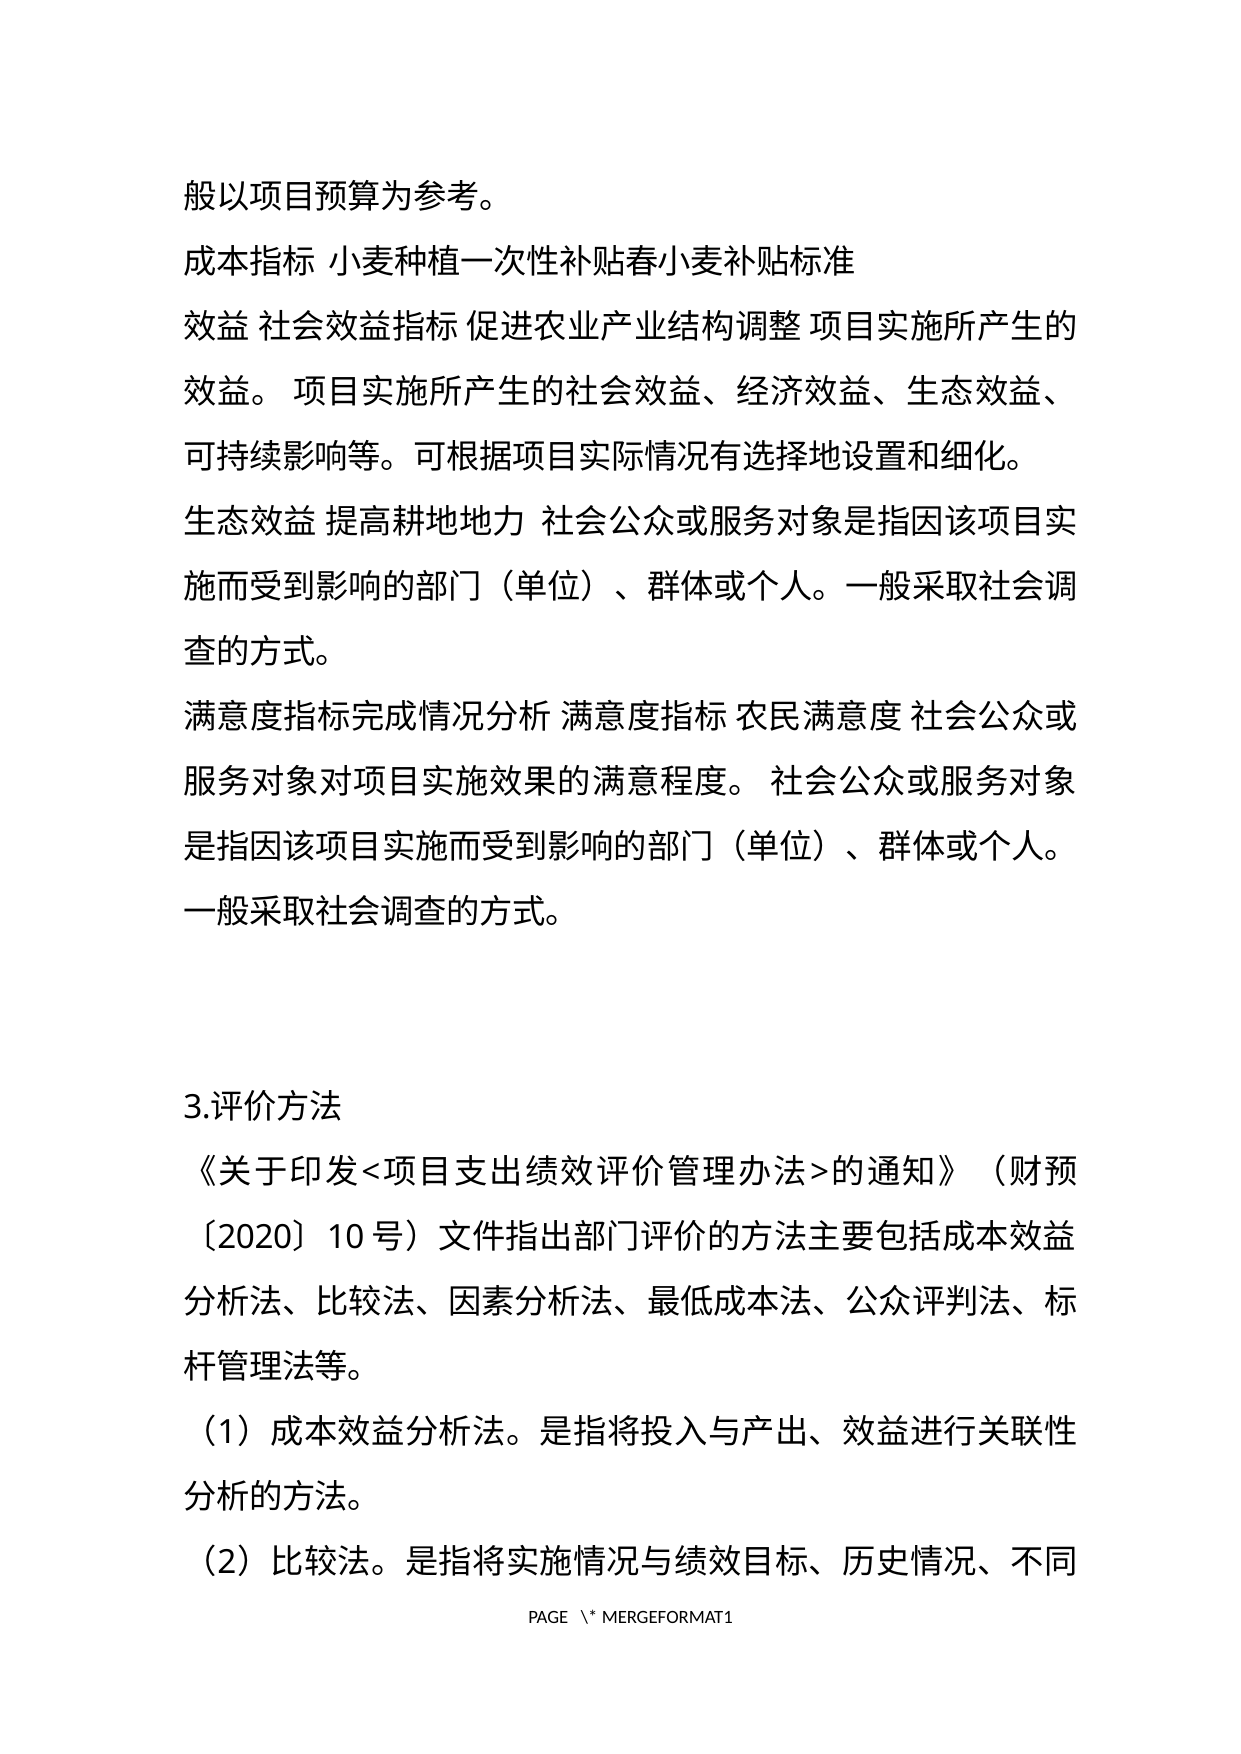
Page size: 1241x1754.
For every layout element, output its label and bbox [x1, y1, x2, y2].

text [183, 162, 1078, 1592]
